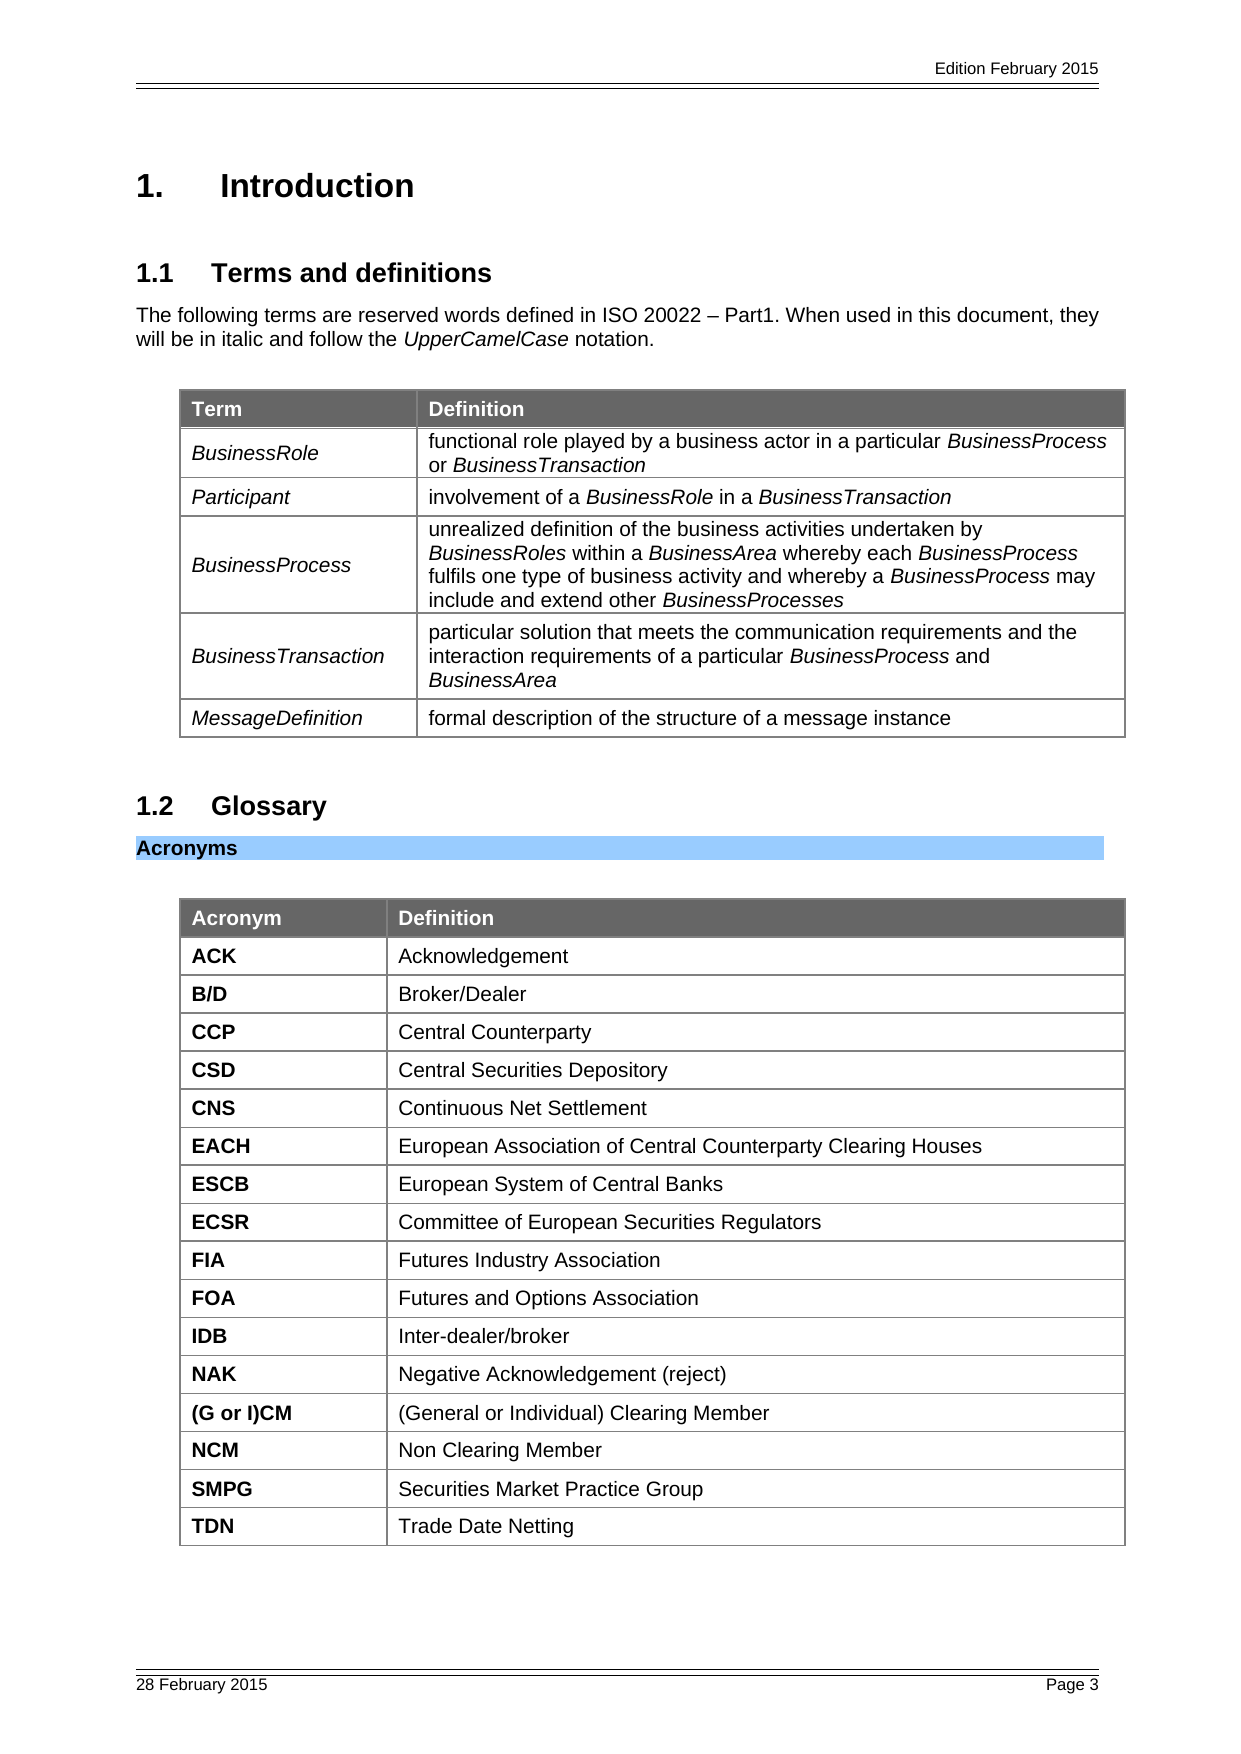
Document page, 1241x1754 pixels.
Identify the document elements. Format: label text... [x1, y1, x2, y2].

table_cell Central Counterparty [388, 1014, 1124, 1050]
table_cell European Association of Central Counterparty Clearing Houses [388, 1128, 1124, 1164]
table_cell Non Clearing Member [388, 1432, 1124, 1468]
table_cell European System of Central Banks [388, 1166, 1124, 1202]
table_cell ECSR [181, 1204, 386, 1240]
table_cell BusinessProcess [181, 517, 416, 612]
table_cell (G or I)CM [181, 1394, 386, 1431]
table_cell Securities Market Practice Group [388, 1470, 1124, 1507]
table_cell Broker/Dealer [388, 976, 1124, 1012]
table_cell EACH [181, 1128, 386, 1164]
table_cell particular solution that meets the communication requirements and the interaction requirements of a particular BusinessProcess and BusinessArea [418, 614, 1124, 698]
table_cell involvement of a BusinessRole in a BusinessTransaction [418, 478, 1124, 515]
subtitle Glossary [136, 790, 1104, 821]
table_cell FIA [181, 1242, 386, 1278]
table_cell BusinessTransaction [181, 614, 416, 698]
text The following terms are reserved words defined in ISO 20022 – Part1. When used in this document, they will be in italic and follow the UpperCamelCase notation. [136, 303, 1104, 351]
table_cell CCP [181, 1014, 386, 1050]
table_cell CNS [181, 1090, 386, 1126]
table_cell Continuous Net Settlement [388, 1090, 1124, 1126]
table_cell (General or Individual) Clearing Member [388, 1394, 1124, 1431]
table_cell Futures Industry Association [388, 1242, 1124, 1278]
table_cell Central Securities Depository [388, 1052, 1124, 1088]
table_cell MessageDefinition [181, 700, 416, 736]
table_cell TDN [181, 1508, 386, 1544]
table_header Definition [388, 900, 1124, 936]
table_cell ESCB [181, 1166, 386, 1202]
subtitle Terms and definitions [136, 257, 1104, 288]
subtitle Introduction [136, 167, 1104, 205]
table_cell B/D [181, 976, 386, 1012]
table_cell IDB [181, 1318, 386, 1354]
table_cell Futures and Options Association [388, 1280, 1124, 1316]
table_cell Trade Date Netting [388, 1508, 1124, 1544]
table_cell Acknowledgement [388, 938, 1124, 974]
table_cell unrealized definition of the business activities undertaken by BusinessRoles within a BusinessArea whereby each BusinessProcess fulfils one type of business activity and whereby a BusinessProcess may include and extend other BusinessProcesses [418, 517, 1124, 612]
table_cell Inter-dealer/broker [388, 1318, 1124, 1354]
table_cell SMPG [181, 1470, 386, 1507]
table_cell NAK [181, 1356, 386, 1392]
text Acronyms [136, 836, 1104, 860]
table_header Acronym [181, 900, 386, 936]
table_cell ACK [181, 938, 386, 974]
table_cell FOA [181, 1280, 386, 1316]
table_cell Participant [181, 478, 416, 515]
table_cell CSD [181, 1052, 386, 1088]
table_cell functional role played by a business actor in a particular BusinessProcess or BusinessTransaction [418, 429, 1124, 477]
table_cell Negative Acknowledgement (reject) [388, 1356, 1124, 1392]
table_cell BusinessRole [181, 429, 416, 477]
table_cell Committee of European Securities Regulators [388, 1204, 1124, 1240]
table_header Definition [418, 391, 1124, 427]
table_cell formal description of the structure of a message instance [418, 700, 1124, 736]
table_header Term [181, 391, 416, 427]
table_cell NCM [181, 1432, 386, 1468]
